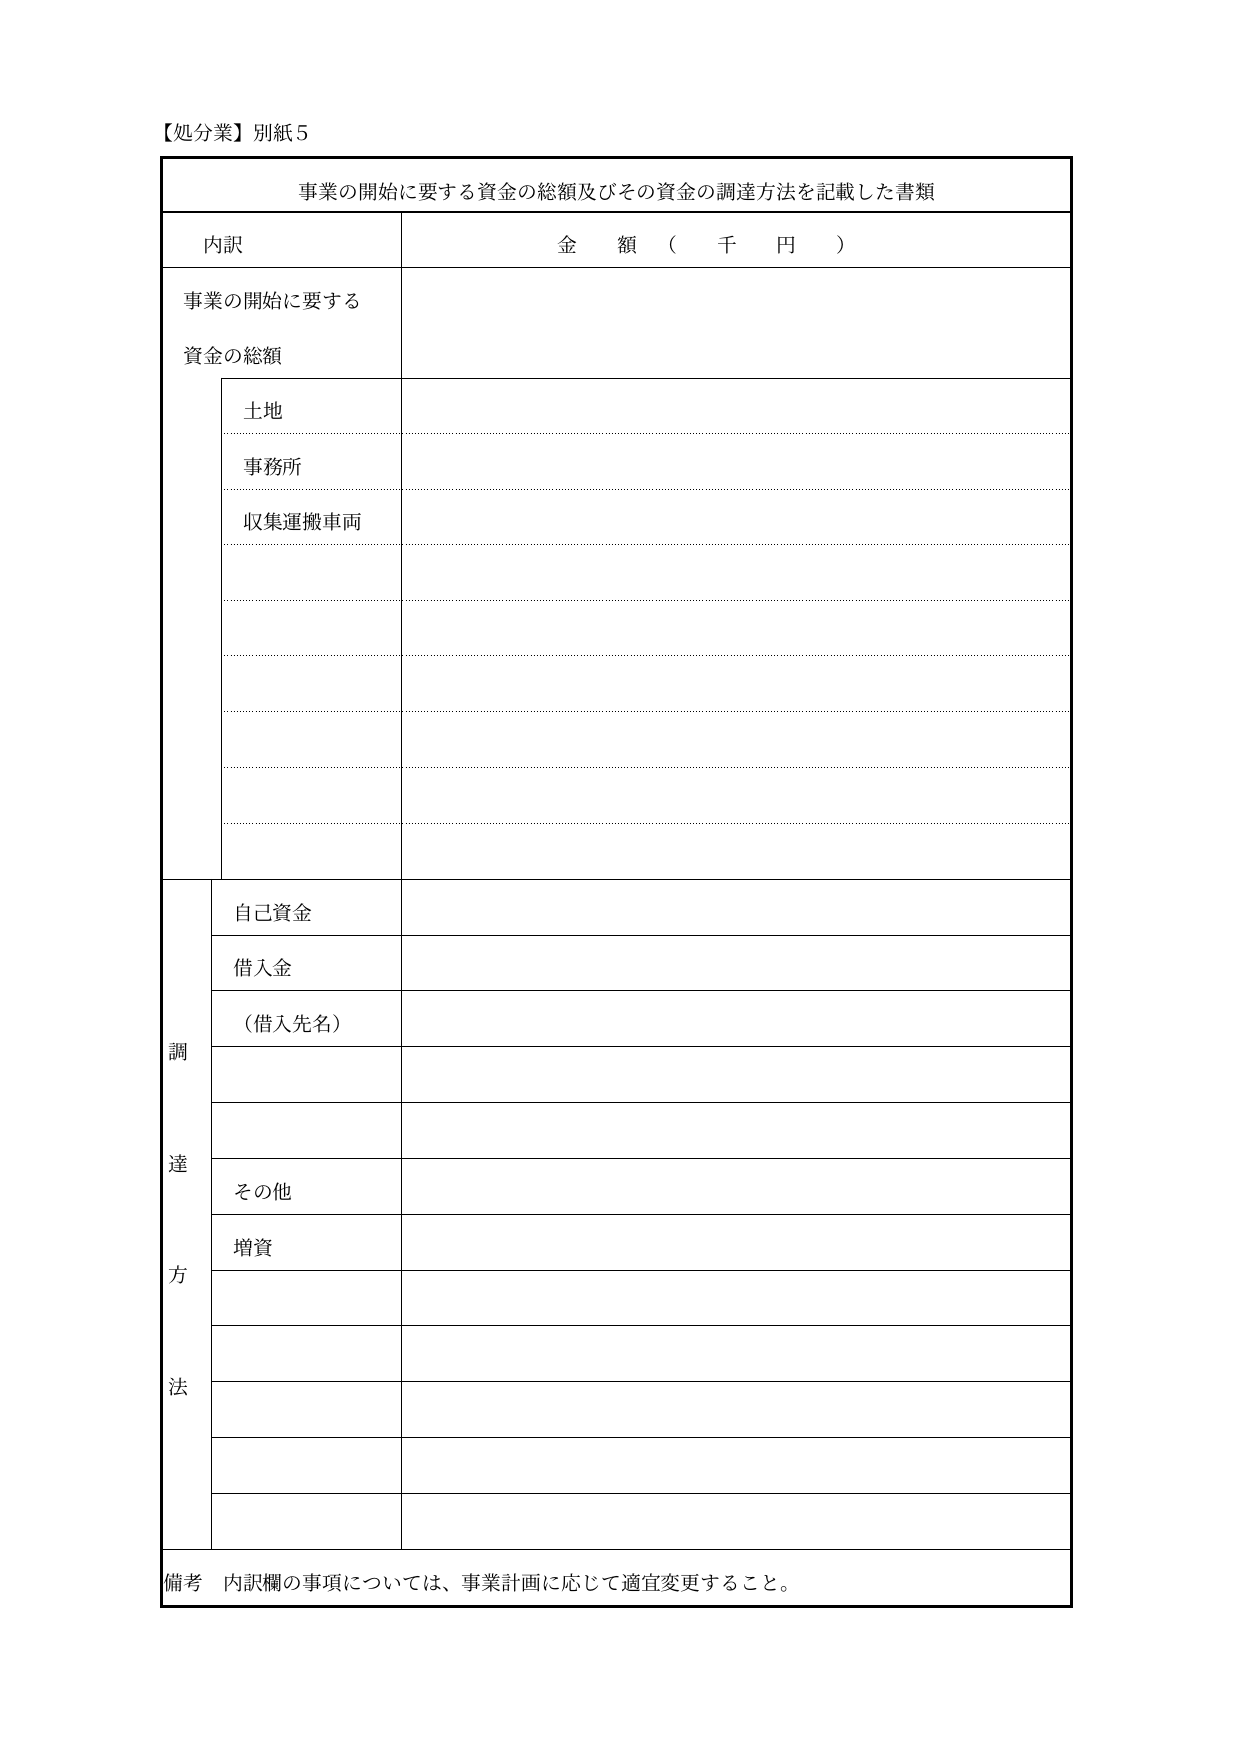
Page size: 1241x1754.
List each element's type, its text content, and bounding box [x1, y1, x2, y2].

table_cell [222, 544, 401, 599]
table_cell 調 達 方 法 [163, 880, 211, 1549]
table_cell [222, 711, 401, 767]
table_cell [402, 823, 1070, 879]
table_cell [402, 489, 1070, 544]
table_cell [402, 1159, 1070, 1214]
table_cell [212, 1438, 401, 1493]
table_cell [402, 1326, 1070, 1381]
table_cell 増資 [212, 1215, 401, 1269]
table_cell [402, 1215, 1070, 1269]
table_cell 金 額 （ 千 円 ） [402, 213, 1070, 267]
table_cell [402, 1438, 1070, 1493]
table_cell [402, 600, 1070, 655]
table_cell [402, 711, 1070, 767]
table_cell [402, 991, 1070, 1046]
table_cell [402, 268, 1070, 378]
table_cell [402, 1047, 1070, 1102]
table_cell 事務所 [222, 433, 401, 488]
table_cell その他 [212, 1159, 401, 1214]
table_cell [402, 1271, 1070, 1325]
table_cell [212, 1103, 401, 1158]
table_cell [402, 1494, 1070, 1549]
table_cell [402, 544, 1070, 599]
table_cell 収集運搬車両 [222, 489, 401, 544]
table_cell [212, 1047, 401, 1102]
table_header 事業の開始に要する資金の総額及びその資金の調達方法を記載した書類 [163, 159, 1070, 211]
table_cell [222, 600, 401, 655]
table_cell [212, 1494, 401, 1549]
table_cell 事業の開始に要する 資金の総額 [163, 268, 401, 378]
table_cell [222, 655, 401, 711]
table_cell 内訳 [163, 213, 401, 267]
table_cell 自己資金 [212, 880, 401, 934]
table_cell [402, 1103, 1070, 1158]
table_cell [402, 655, 1070, 711]
table_cell 借入金 [212, 936, 401, 990]
table_cell [163, 378, 221, 879]
table_cell [212, 1382, 401, 1437]
table_cell （借入先名） [212, 991, 401, 1046]
table_cell [222, 767, 401, 823]
table_cell 土地 [222, 379, 401, 433]
table_cell [402, 767, 1070, 823]
text 【処分業】別紙５ [153, 118, 1087, 146]
table_cell [212, 1326, 401, 1381]
table_cell 備考 内訳欄の事項については、事業計画に応じて適宜変更すること。 [163, 1550, 1070, 1604]
table_cell [402, 433, 1070, 488]
table_cell [402, 936, 1070, 990]
table_cell [402, 880, 1070, 934]
table_cell [222, 823, 401, 879]
table_cell [402, 1382, 1070, 1437]
table_cell [212, 1271, 401, 1325]
table_cell [402, 379, 1070, 433]
